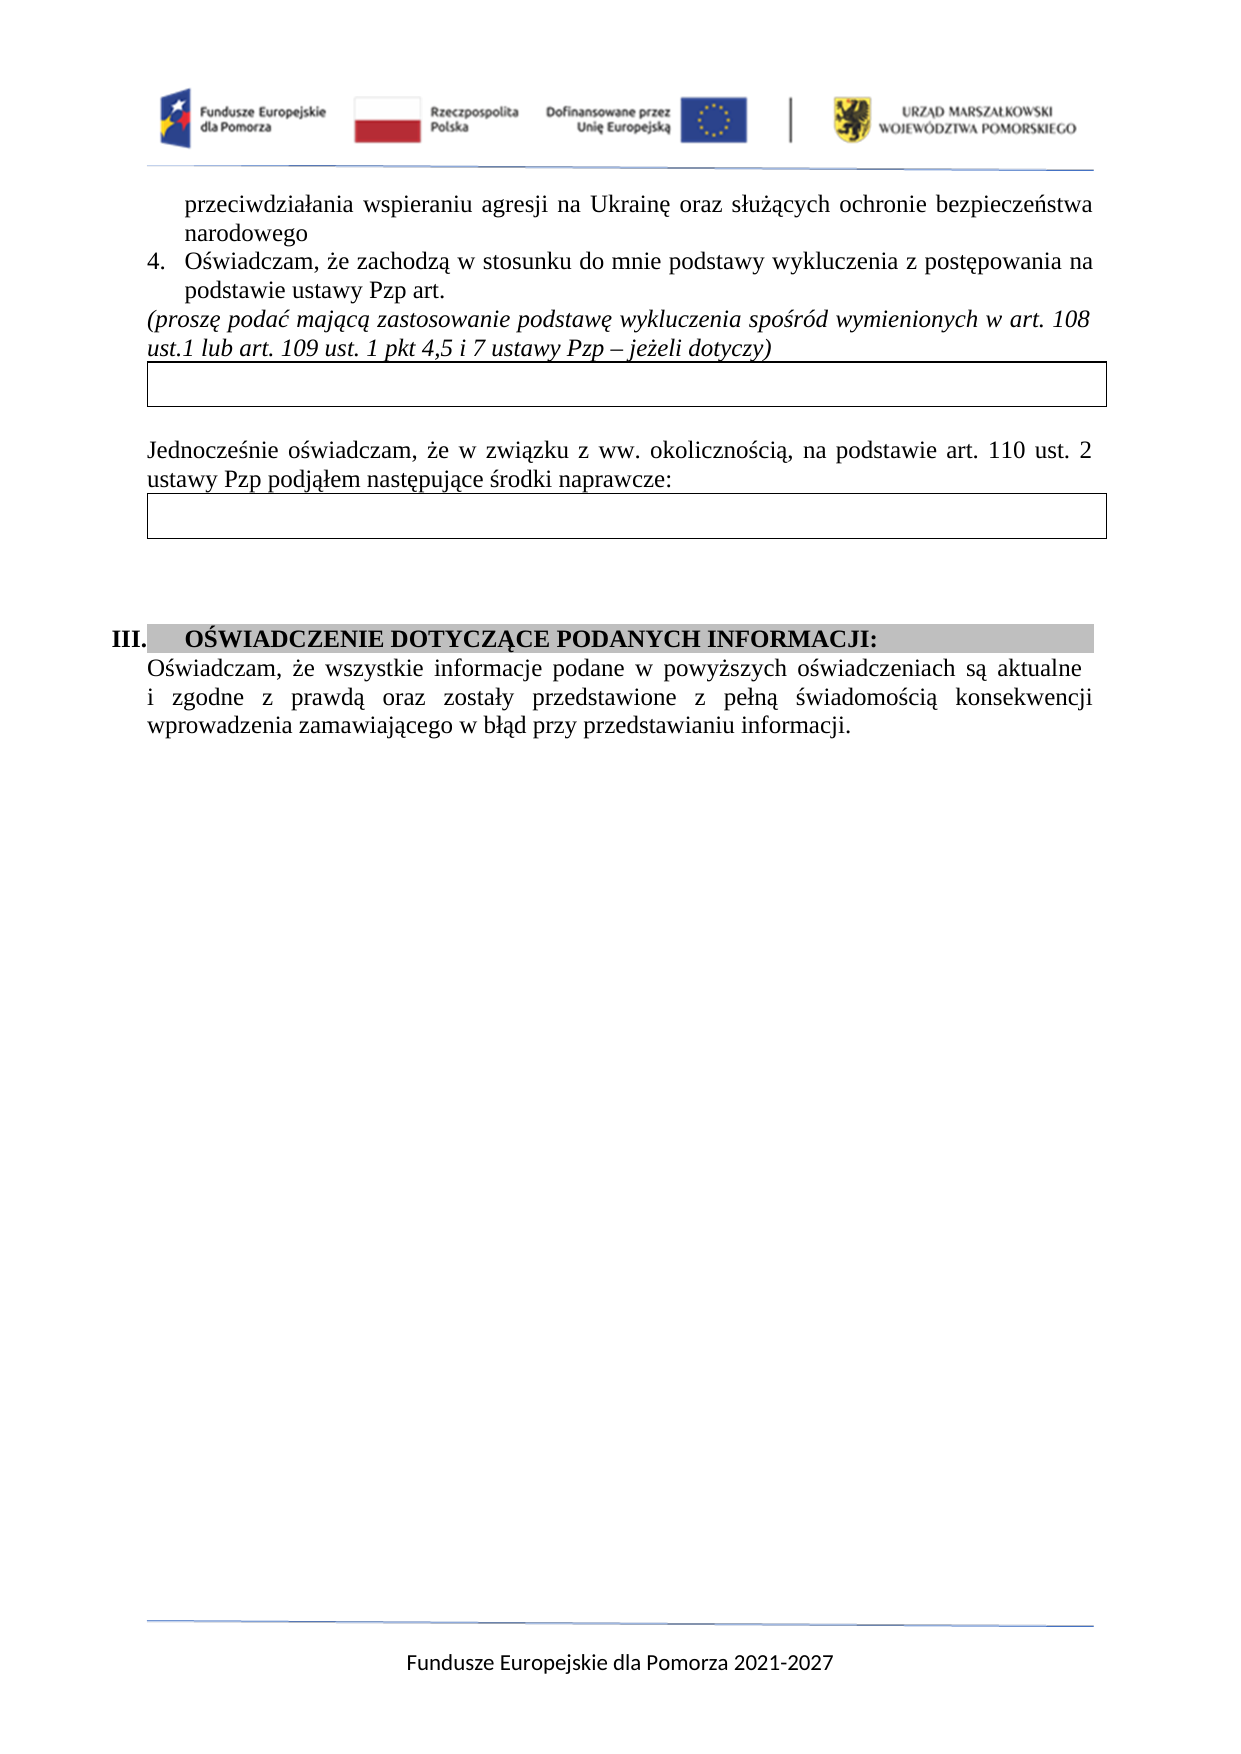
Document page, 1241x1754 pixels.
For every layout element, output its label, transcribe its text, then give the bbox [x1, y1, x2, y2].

text Oświadczam, że wszystkie informacje podane w powyższych oświadczeniach są aktualne i zgodne z prawdą oraz zostały przedstawione z pełną świadomością konsekwencji wprowadzenia zamawiającego w błąd przy przedstawianiu informacji. [147, 653, 1094, 739]
table_header [148, 363, 1106, 406]
picture [146, 1620, 1094, 1627]
text Jednocześnie oświadczam, że w związku z ww. okolicznością, na podstawie art. 110 ust. 2 ustawy Pzp podjąłem następujące środki naprawcze: [147, 435, 1094, 493]
table_header [148, 494, 1106, 538]
list OŚWIADCZENIE DOTYCZĄCE PODANYCH INFORMACJI: [147, 624, 1094, 653]
list Oświadczam, że zachodzą w stosunku do mnie podstawy wykluczenia z postępowania na podstawie ustawy Pzp art. [147, 246, 1094, 304]
text (proszę podać mającą zastosowanie podstawę wykluczenia spośród wymienionych w art. 108 ust.1 lub art. 109 ust. 1 pkt 4,5 i 7 ustawy Pzp – jeżeli dotyczy) [147, 304, 1094, 361]
picture [146, 73, 1094, 171]
